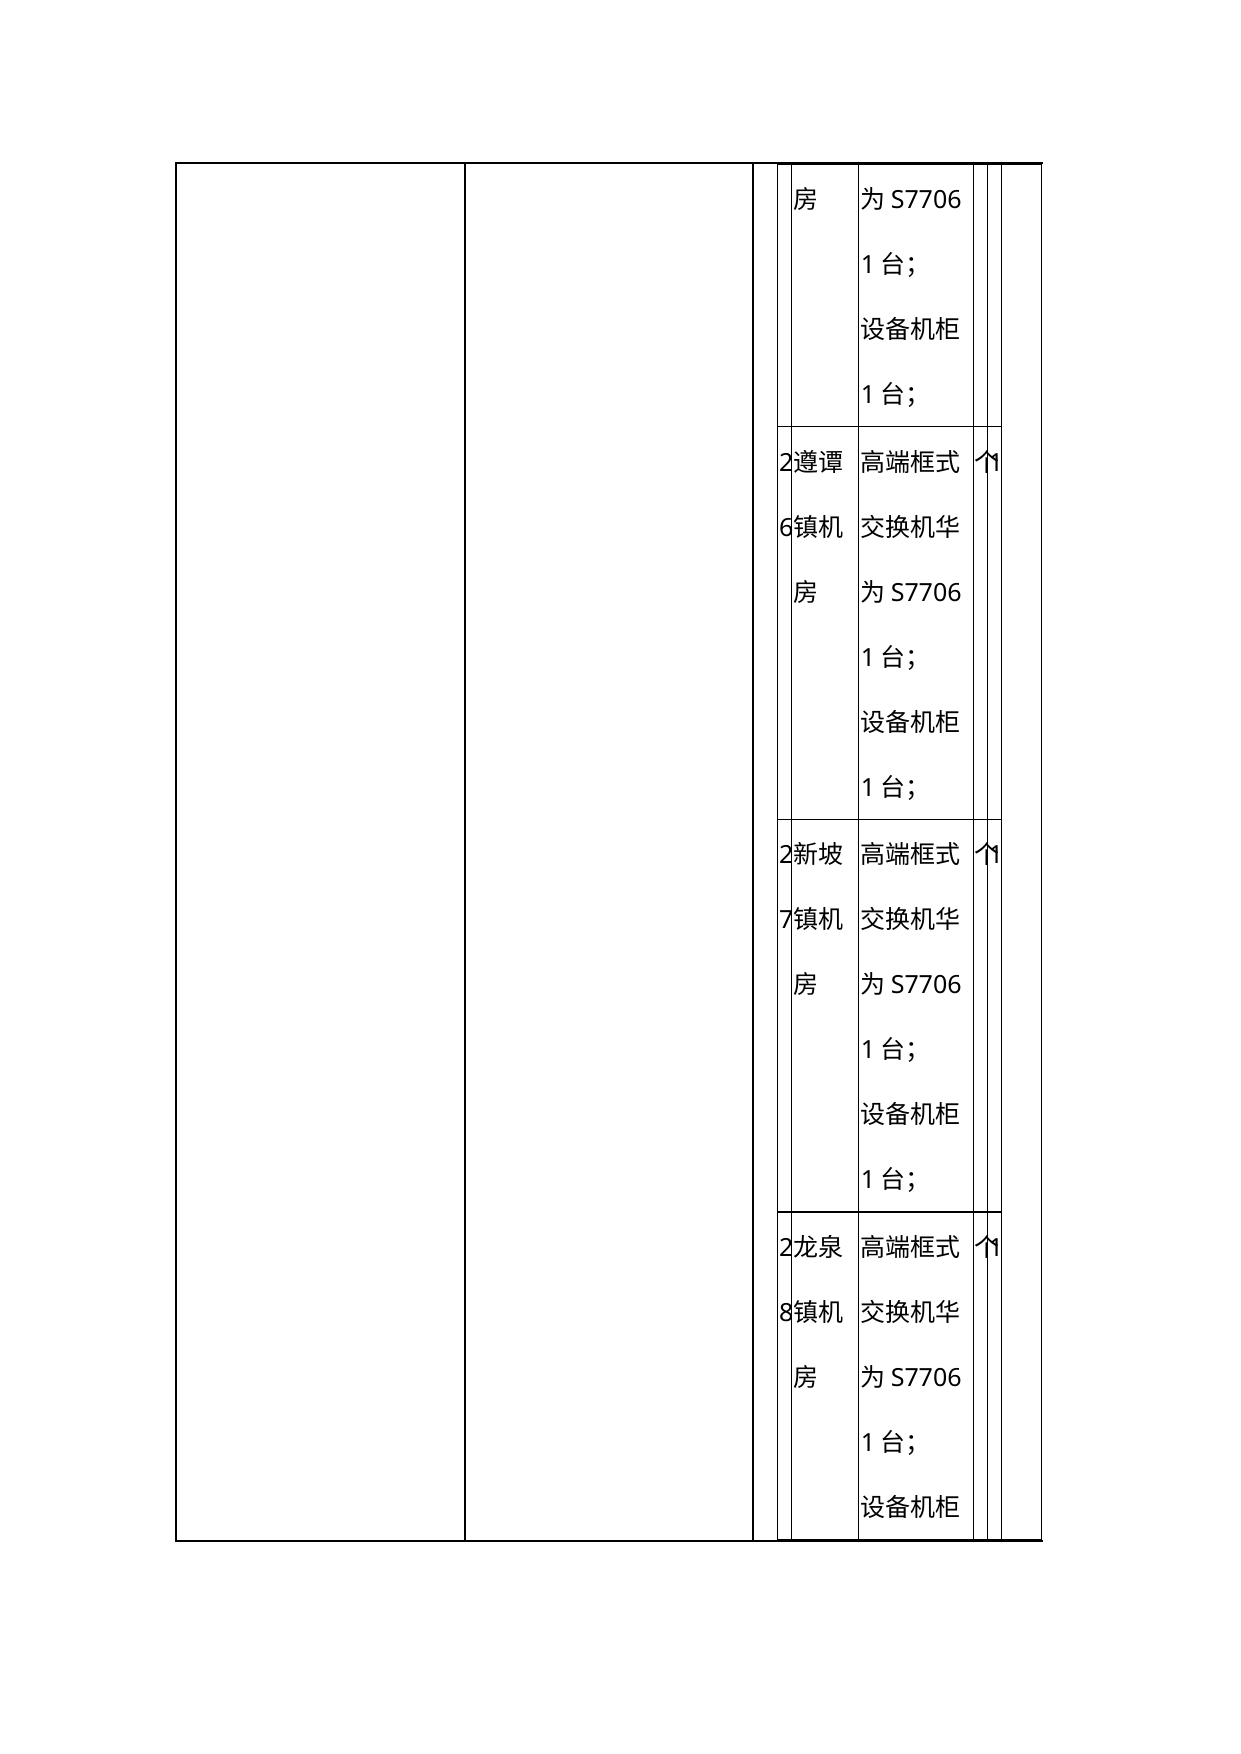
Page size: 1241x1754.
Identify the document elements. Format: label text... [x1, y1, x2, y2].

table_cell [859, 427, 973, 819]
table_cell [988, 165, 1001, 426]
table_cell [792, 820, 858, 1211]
table_cell 1 [177, 164, 464, 1540]
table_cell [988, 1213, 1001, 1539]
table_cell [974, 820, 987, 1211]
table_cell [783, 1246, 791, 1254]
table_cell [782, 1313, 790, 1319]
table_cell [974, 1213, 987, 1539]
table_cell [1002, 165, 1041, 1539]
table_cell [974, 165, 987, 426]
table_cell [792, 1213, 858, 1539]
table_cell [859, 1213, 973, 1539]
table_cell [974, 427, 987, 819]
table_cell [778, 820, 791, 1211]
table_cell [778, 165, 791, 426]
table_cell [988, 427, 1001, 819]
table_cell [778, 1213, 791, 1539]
table_cell [466, 164, 752, 1540]
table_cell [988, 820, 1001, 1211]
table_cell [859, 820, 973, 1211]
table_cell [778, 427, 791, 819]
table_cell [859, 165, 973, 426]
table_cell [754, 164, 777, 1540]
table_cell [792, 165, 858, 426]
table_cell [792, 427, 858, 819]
